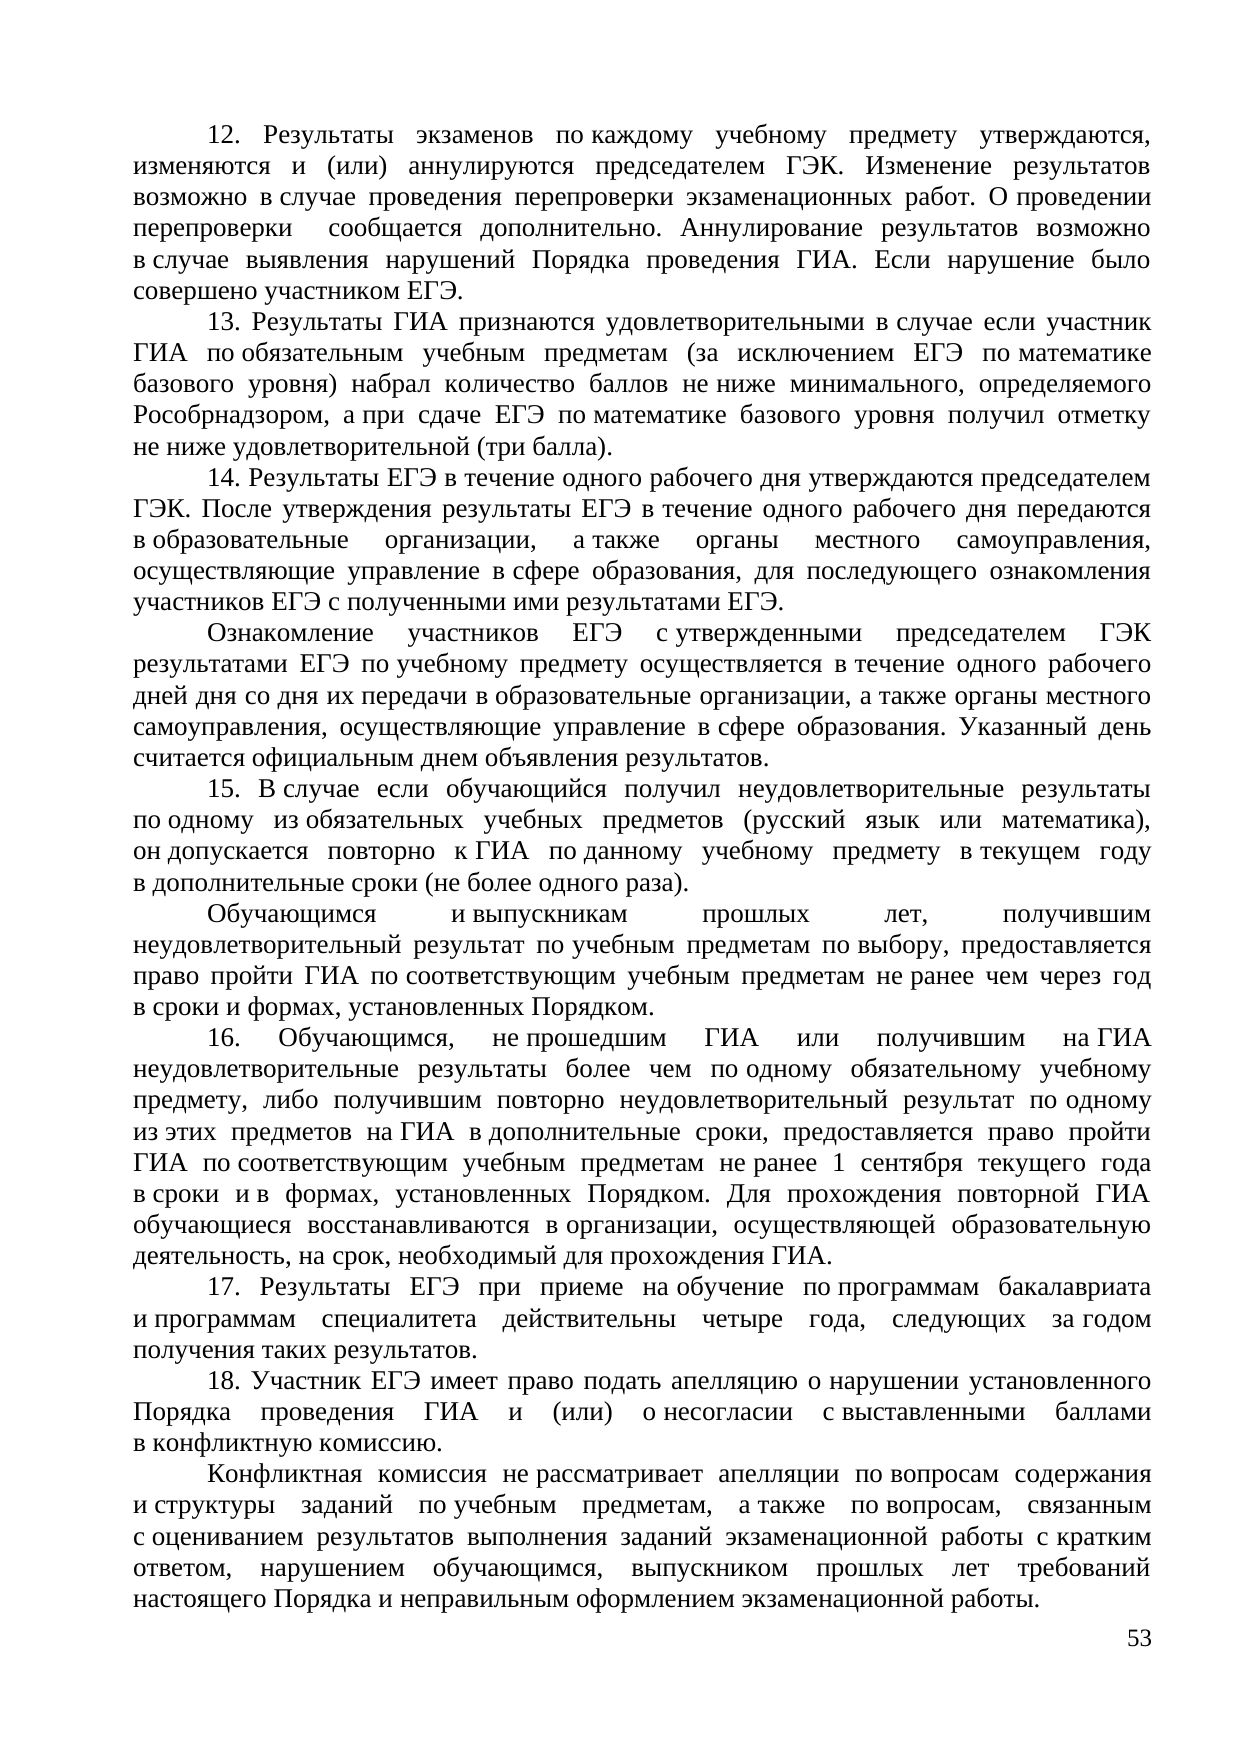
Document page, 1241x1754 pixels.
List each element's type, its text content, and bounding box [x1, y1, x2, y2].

text 16. Обучающимся, не прошедшим ГИА или получившим на ГИА неудовлетворительные результаты более чем по одному обязательному учебному предмету, либо получившим повторно неудовлетворительный результат по одному из этих предметов на ГИА в дополнительные сроки, предоставляется право пройти ГИА по соответствующим учебным предметам не ранее 1 сентября текущего года в сроки и в формах, установленных Порядком. Для прохождения повторной ГИА обучающиеся восстанавливаются в организации, осуществляющей образовательную деятельность, на срок, необходимый для прохождения ГИА. [133, 1021, 1152, 1271]
text 13. Результаты ГИА признаются удовлетворительными в случае если участник ГИА по обязательным учебным предметам (за исключением ЕГЭ по математике базового уровня) набрал количество баллов не ниже минимального, определяемого Рособрнадзором, а при сдаче ЕГЭ по математике базового уровня получил отметку не ниже удовлетворительной (три балла). [133, 305, 1152, 461]
text Ознакомление участников ЕГЭ с утвержденными председателем ГЭК результатами ЕГЭ по учебному предмету осуществляется в течение одного рабочего дней дня со дня их передачи в образовательные организации, а также органы местного самоуправления, осуществляющие управление в сфере образования. Указанный день считается официальным днем объявления результатов. [133, 616, 1152, 772]
text 14. Результаты ЕГЭ в течение одного рабочего дня утверждаются председателем ГЭК. После утверждения результаты ЕГЭ в течение одного рабочего дня передаются в образовательные организации, а также органы местного самоуправления, осуществляющие управление в сфере образования, для последующего ознакомления участников ЕГЭ с полученными ими результатами ЕГЭ. [133, 461, 1152, 616]
text Обучающимся и выпускникам прошлых лет, получившим неудовлетворительный результат по учебным предметам по выбору, предоставляется право пройти ГИА по соответствующим учебным предметам не ранее чем через год в сроки и формах, установленных Порядком. [133, 897, 1152, 1021]
text Конфликтная комиссия не рассматривает апелляции по вопросам содержания и структуры заданий по учебным предметам, а также по вопросам, связанным с оцениванием результатов выполнения заданий экзаменационной работы с кратким ответом, нарушением обучающимся, выпускником прошлых лет требований настоящего Порядка и неправильным оформлением экзаменационной работы. [133, 1457, 1152, 1613]
text 18. Участник ЕГЭ имеет право подать апелляцию о нарушении установленного Порядка проведения ГИА и (или) о несогласии с выставленными баллами в конфликтную комиссию. [133, 1364, 1152, 1457]
text 15. В случае если обучающийся получил неудовлетворительные результаты по одному из обязательных учебных предметов (русский язык или математика), он допускается повторно к ГИА по данному учебному предмету в текущем году в дополнительные сроки (не более одного раза). [133, 772, 1152, 897]
text 12. Результаты экзаменов по каждому учебному предмету утверждаются, изменяются и (или) аннулируются председателем ГЭК. Изменение результатов возможно в случае проведения перепроверки экзаменационных работ. О проведении перепроверки сообщается дополнительно. Аннулирование результатов возможно в случае выявления нарушений Порядка проведения ГИА. Если нарушение было совершено участником ЕГЭ. [133, 118, 1152, 305]
text 17. Результаты ЕГЭ при приеме на обучение по программам бакалавриата и программам специалитета действительны четыре года, следующих за годом получения таких результатов. [133, 1271, 1152, 1364]
